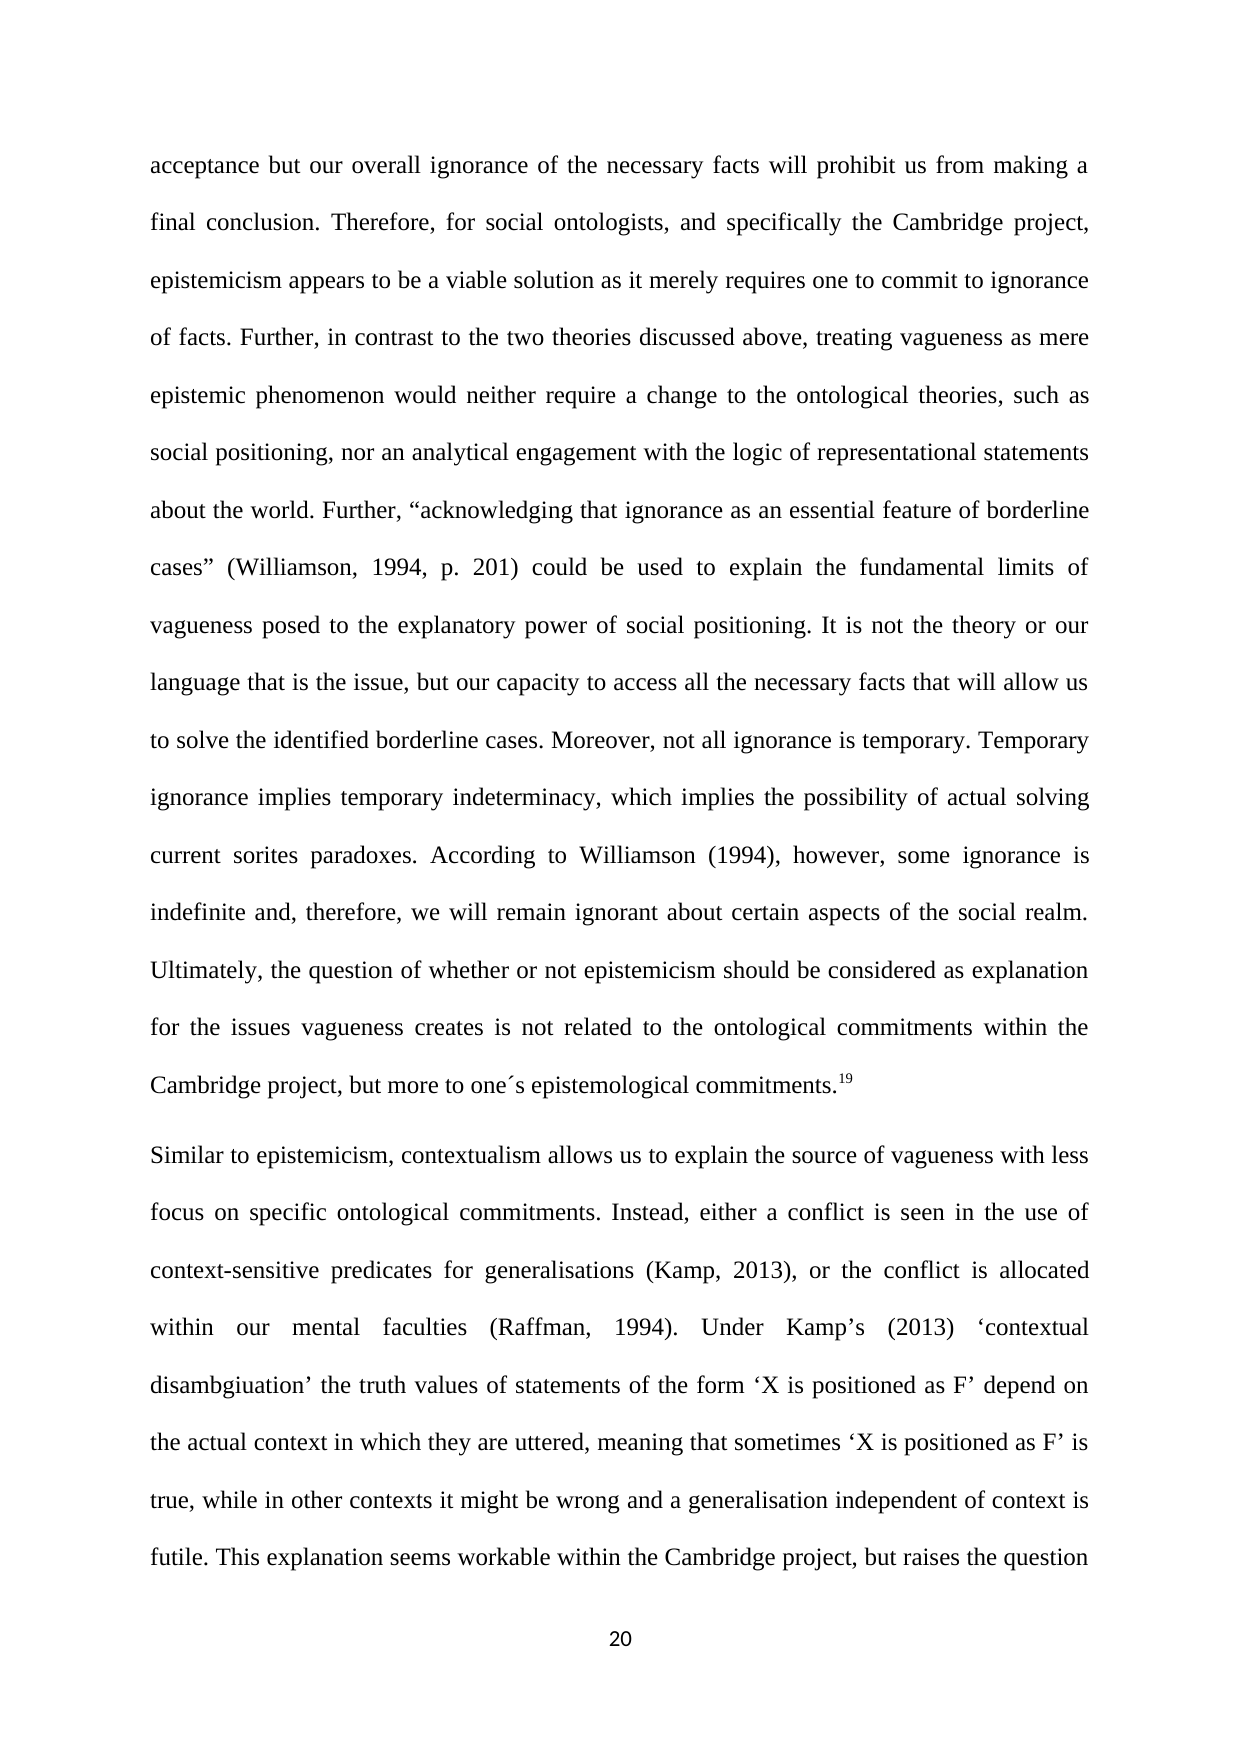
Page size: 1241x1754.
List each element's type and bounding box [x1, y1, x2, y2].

text [150, 1140, 1090, 1571]
text [150, 150, 1090, 1099]
